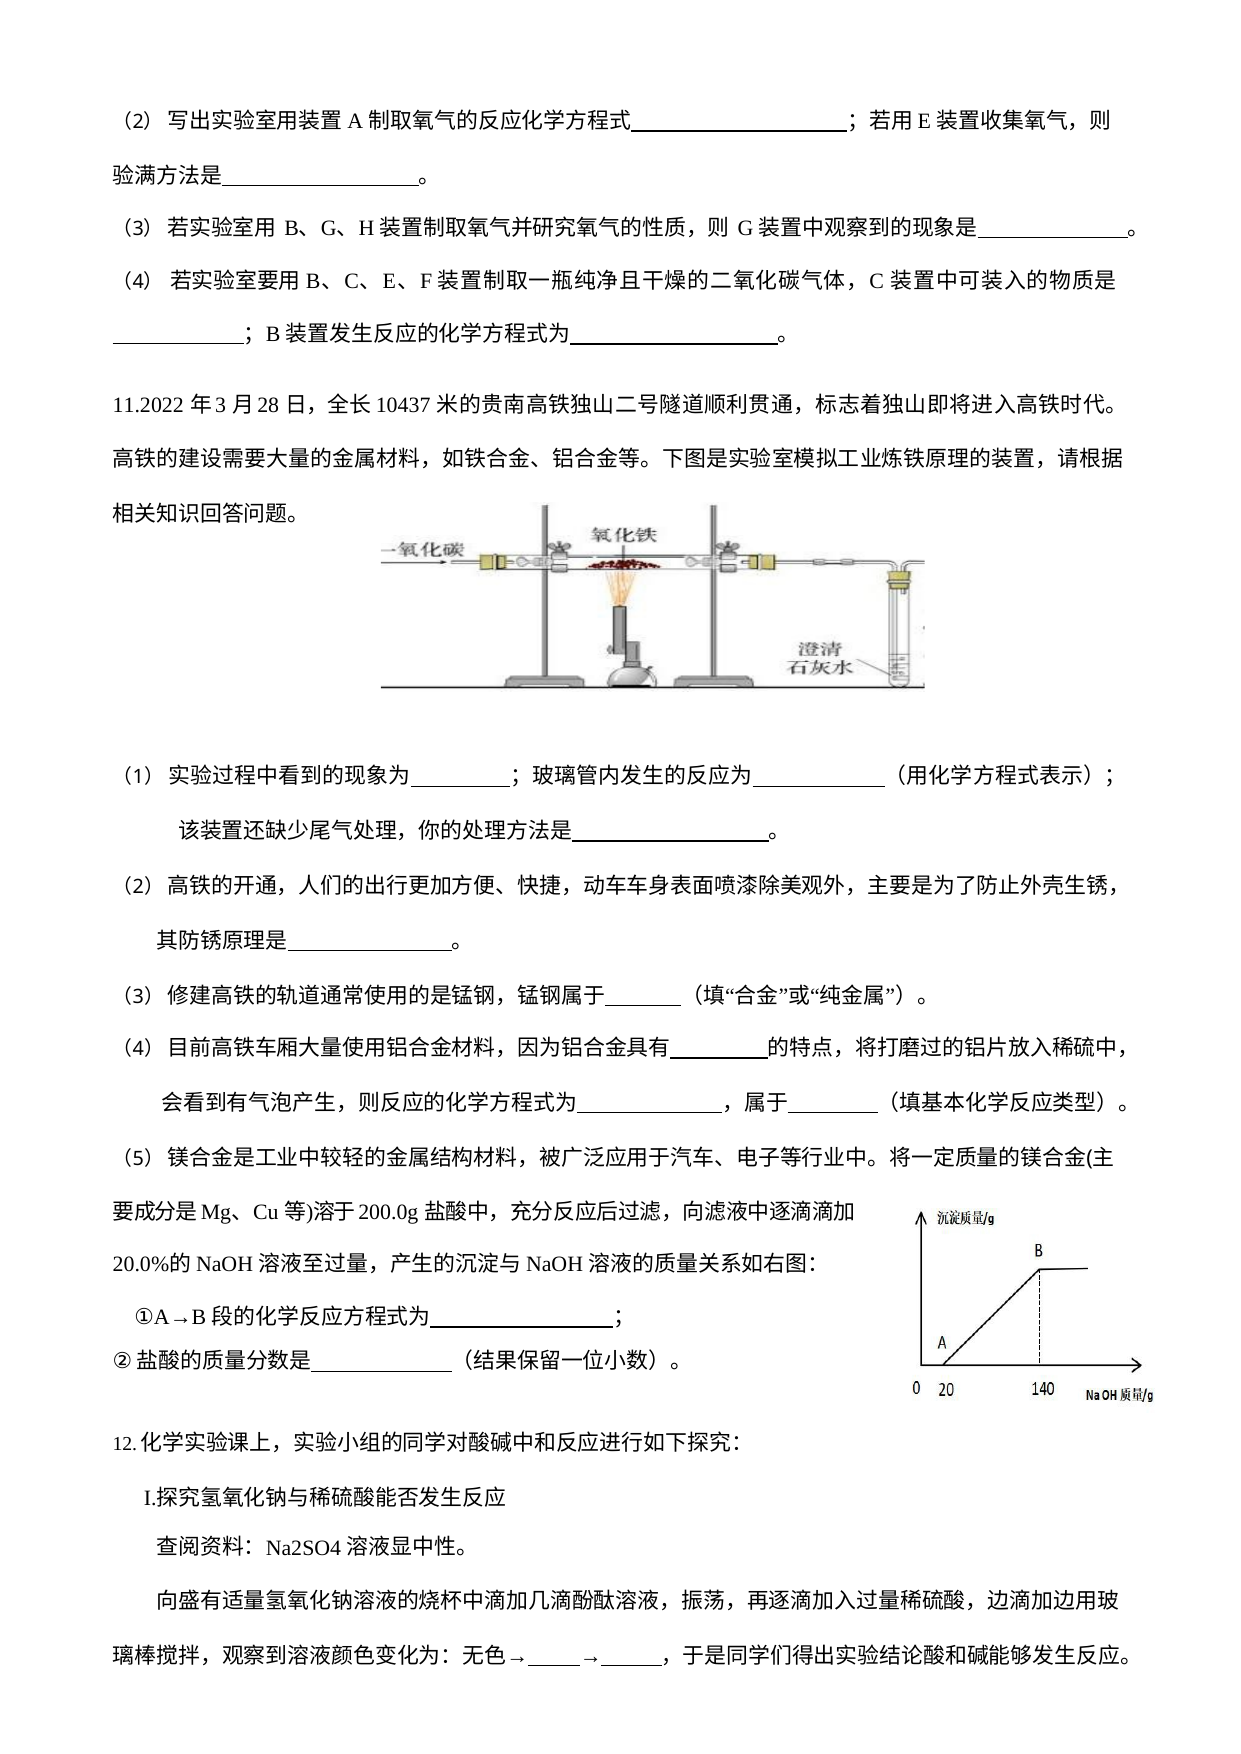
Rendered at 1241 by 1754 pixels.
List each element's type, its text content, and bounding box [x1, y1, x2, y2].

text ①A→B 段的化学反应方程式为 ； [134, 1299, 1161, 1331]
list 化学实验课上，实验小组的同学对酸碱中和反应进行如下探究： I.探究氢氧化钠与稀硫酸能否发生反应 [112, 1425, 752, 1512]
text 向盛有适量氢氧化钠溶液的烧杯中滴加几滴酚酞溶液，振荡，再逐滴加入过量稀硫酸，边滴加边用玻璃棒搅拌，观察到溶液颜色变化为：无色→ → ，于是同学们得出实验结论酸和碱能够发生反应。 [112, 1583, 1139, 1669]
text 查阅资料：Na2SO4 溶液显中性。 [156, 1534, 1161, 1563]
text 20.0%的 NaOH 溶液至过量，产生的沉淀与 NaOH 溶液的质量关系如右图： [112, 1249, 1161, 1277]
list 镁合金是工业中较轻的金属结构材料，被广泛应用于汽车、电子等行业中。将一定质量的镁合金(主要成分是 Mg、Cu 等)溶于 200.0g 盐酸中，充分反应后过滤，向滤液中逐滴滴加 [112, 1139, 1128, 1226]
list 若实验室用B、G、H 装置制取氧气并研究氧气的性质，则G 装置中观察到的现象是 。 [112, 213, 1161, 241]
list 若实验室要用 B、C、E、F 装置制取一瓶纯净且干燥的二氧化碳气体，C 装置中可装入的物质是 [112, 263, 1161, 294]
picture [911, 1375, 1156, 1413]
text ②盐酸的质量分数是 （结果保留一位小数）。 [112, 1343, 1161, 1375]
list 写出实验室用装置 A 制取氧气的反应化学方程式 ；若用 E 装置收集氧气，则验满方法是 。 [112, 103, 1128, 189]
picture [911, 1208, 1156, 1249]
list 高铁的开通，人们的出行更加方便、快捷，动车车身表面喷漆除美观外，主要是为了防止外壳生锈， 其防锈原理是 。 [112, 868, 1130, 954]
list 实验过程中看到的现象为 ；玻璃管内发生的反应为 （用化学方程式表示）； 该装置还缺少尾气处理，你的处理方法是 。 [112, 758, 1128, 845]
text 11.2022 年 3 月 28 日，全长 10437 米的贵南高铁独山二号隧道顺利贯通，标志着独山即将进入高铁时代。高铁的建设需要大量的金属材料，如铁合金、铝合金等。下图是实验室模拟工业炼铁原理的装置，请根据相关知识回答问题。 [112, 387, 1128, 528]
picture [911, 1277, 1156, 1299]
list 修建高铁的轨道通常使用的是锰钢，锰钢属于 （填“合金”或“纯金属”）。 [112, 978, 1161, 1009]
picture [380, 528, 925, 692]
list 目前高铁车厢大量使用铝合金材料，因为铝合金具有 的特点，将打磨过的铝片放入稀硫中， 会看到有气泡产生，则反应的化学方程式为 ，属于 （填基本化学反应类型）。 [112, 1030, 1139, 1116]
picture [911, 1331, 1156, 1343]
text ；B 装置发生反应的化学方程式为 。 [112, 316, 1161, 347]
